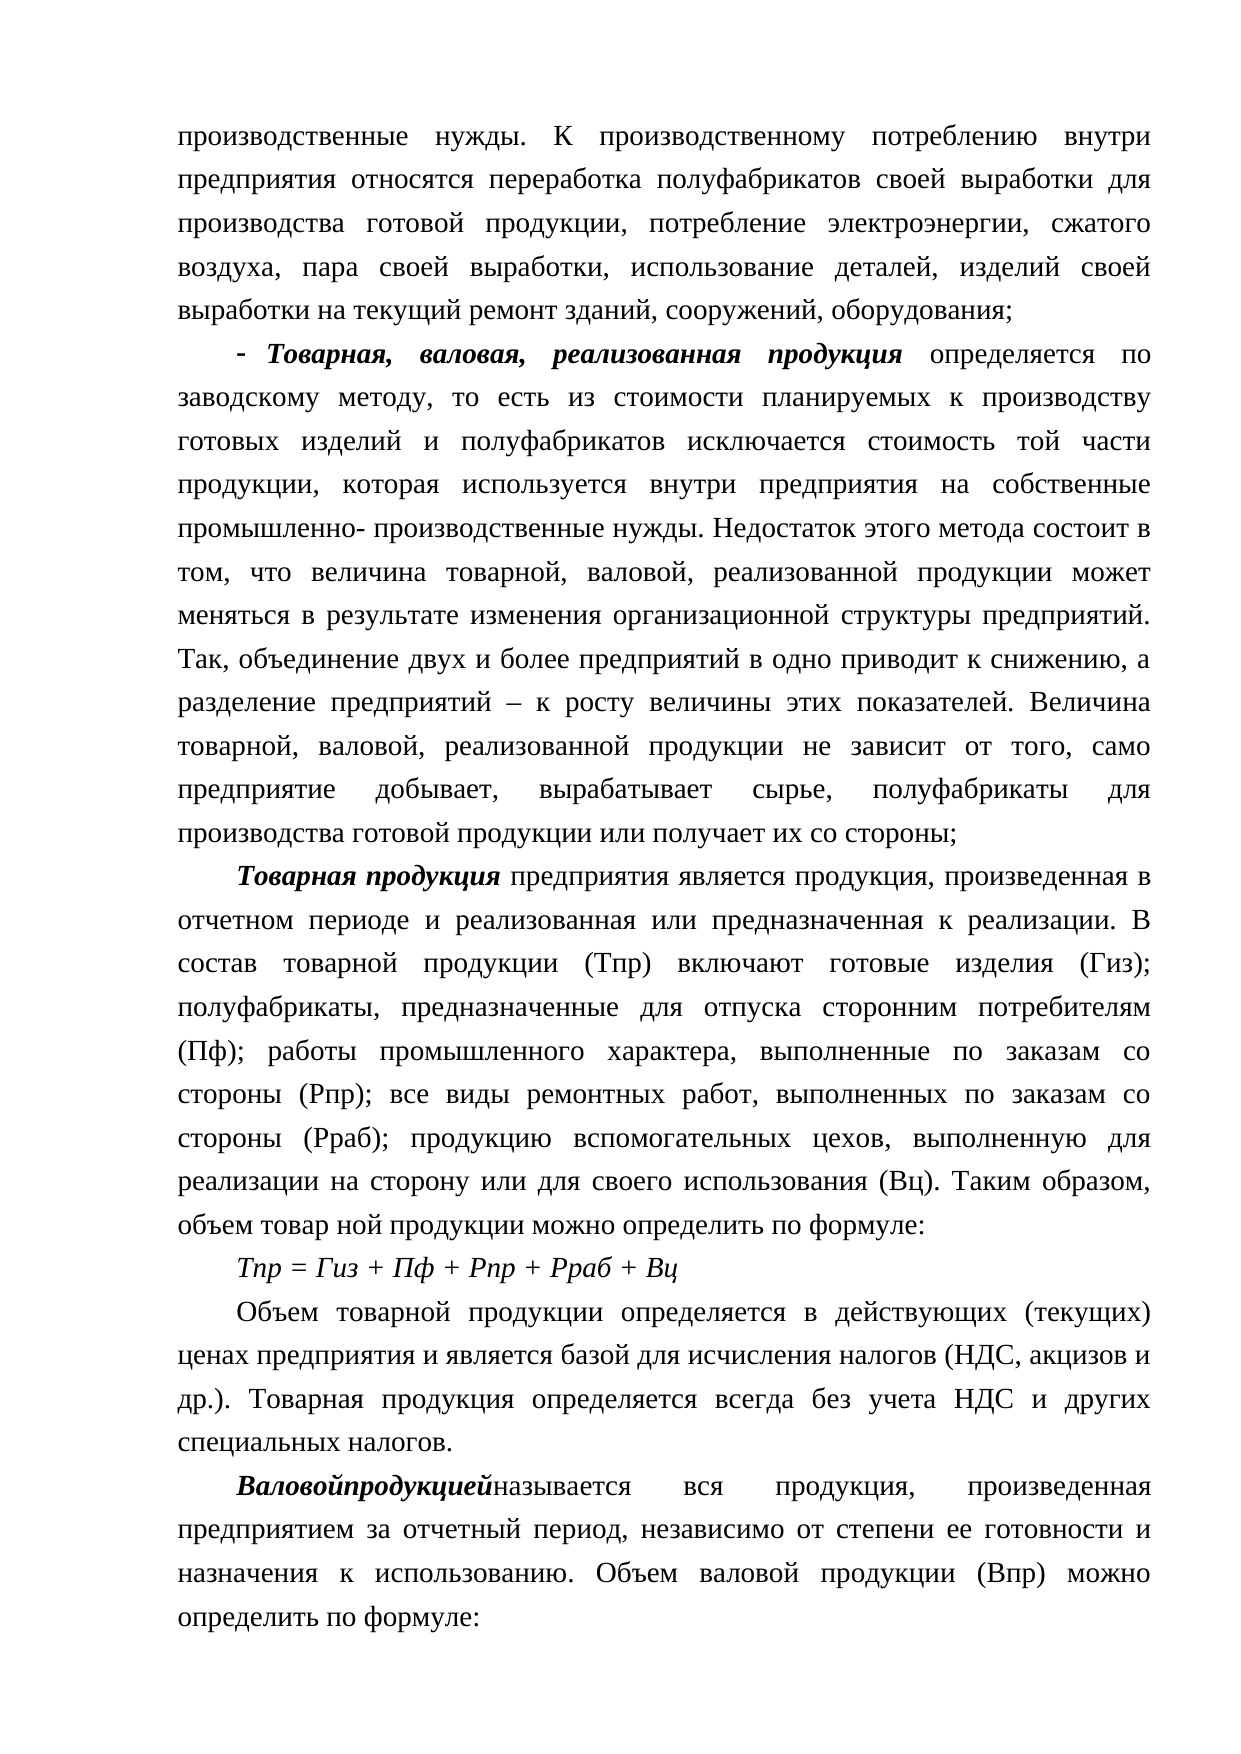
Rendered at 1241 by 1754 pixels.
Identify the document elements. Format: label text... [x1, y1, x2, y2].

text Валовойпродукциейназывается вся продукция, произведенная предприятием за отчетный период, независимо от степени ее готовности и назначения к использованию. Объем валовой продукции (Впр) можно определить по формуле: [177, 1468, 1152, 1632]
list Товарная, валовая, реализованная продукция определяется по заводскому методу, то есть из стоимости планируемых к производству готовых изделий и полуфабрикатов исключается стоимость той части продукции, которая используется внутри предприятия на собственные промышленно- производственные нужды. Недостаток этого метода состоит в том, что величина товарной, валовой, реализованной продукции может меняться в результате изменения организационной структуры предприятий. Так, объединение двух и более предприятий в одно приводит к снижению, а разделение предприятий – к росту величины этих показателей. Величина товарной, валовой, реализованной продукции не зависит от того, само предприятие добывает, вырабатывает сырье, полуфабрикаты для производства готовой продукции или получает их со стороны; [177, 336, 1152, 848]
text Объем товарной продукции определяется в действующих (текущих) ценах предприятия и является базой для исчисления налогов (НДС, акцизов и др.). Товарная продукция определяется всегда без учета НДС и других специальных налогов. [177, 1294, 1152, 1458]
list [177, 118, 1152, 326]
text Тпр = Гиз + Пф + Рпр + Рраб + Вц [177, 1250, 1152, 1284]
list Товарная продукция предприятия является продукция, произведенная в отчетном периоде и реализованная или предназначенная к реализации. В состав товарной продукции (Тпр) включают готовые изделия (Гиз); полуфабрикаты, предназначенные для отпуска сторонним потребителям (Пф); работы промышленного характера, выполненные по заказам со стороны (Рпр); все виды ремонтных работ, выполненных по заказам со стороны (Рраб); продукцию вспомогательных цехов, выполненную для реализации на сторону или для своего использования (Вц). Таким образом, объем товар ной продукции можно определить по формуле: [177, 858, 1152, 1240]
